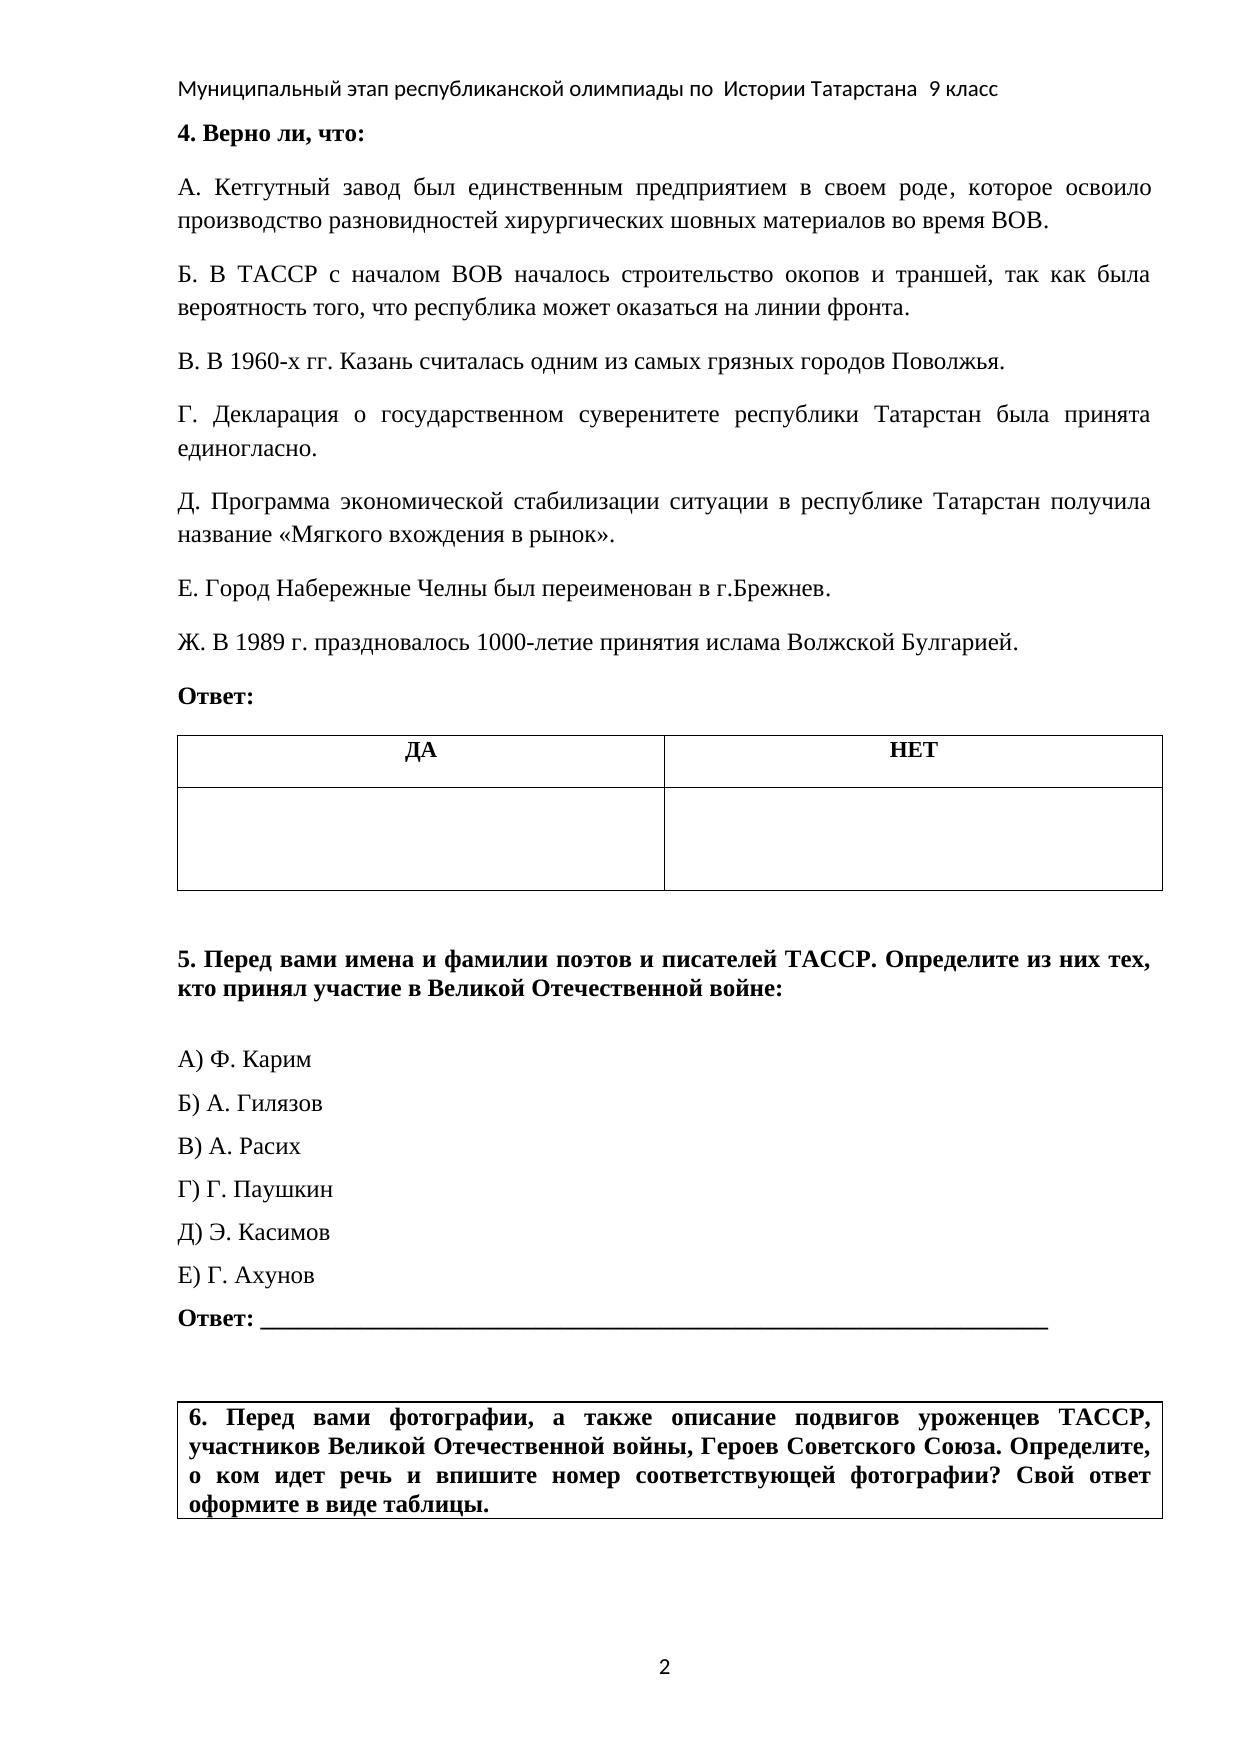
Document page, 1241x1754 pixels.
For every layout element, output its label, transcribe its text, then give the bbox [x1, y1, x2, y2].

text Ж. В 1989 г. праздновалось 1000-летие принятия ислама Волжской Булгарией. [177, 627, 1152, 656]
text Е. Город Набережные Челны был переименован в г.Брежнев. [177, 573, 1152, 602]
text Б) А. Гилязов [177, 1088, 1152, 1116]
text Б. В ТАССР с началом ВОВ началось строительство окопов и траншей, так как была вероятность того, что республика может оказаться на линии фронта. [177, 259, 1152, 321]
table_header 6. Перед вами фотографии, а также описание подвигов уроженцев ТАССР, участников Великой Отечественной войны, Героев Советского Союза. Определите, о ком идет речь и впишите номер соответствующей фотографии? Свой ответ оформите в виде таблицы. [178, 1403, 1162, 1517]
table_cell [178, 788, 664, 890]
text Ответ: [177, 681, 1152, 710]
text Д) Э. Касимов [177, 1217, 1152, 1246]
text Д. Программа экономической стабилизации ситуации в республике Татарстан получила название «Мягкого вхождения в рынок». [177, 486, 1152, 548]
text В. В 1960-х гг. Казань считалась одним из самых грязных городов Поволжья. [177, 346, 1152, 374]
text В) А. Расих [177, 1131, 1152, 1159]
table_cell [665, 788, 1162, 890]
table_header ДА [178, 736, 664, 787]
text Ответ: _______________________________________________________________ [177, 1303, 1152, 1332]
text 5. Перед вами имена и фамилии поэтов и писателей ТАССР. Определите из них тех, кто принял участие в Великой Отечественной войне: [177, 944, 1152, 1001]
table_header НЕТ [665, 736, 1162, 787]
text 4. Верно ли, что: [177, 118, 1152, 147]
text А. Кетгутный завод был единственным предприятием в своем роде, которое освоило производство разновидностей хирургических шовных материалов во время ВОВ. [177, 172, 1152, 234]
text Г. Декларация о государственном суверенитете республики Татарстан была принята единогласно. [177, 399, 1152, 461]
text А) Ф. Карим [177, 1044, 1152, 1073]
text Г) Г. Паушкин [177, 1174, 1152, 1203]
text Е) Г. Ахунов [177, 1260, 1152, 1289]
